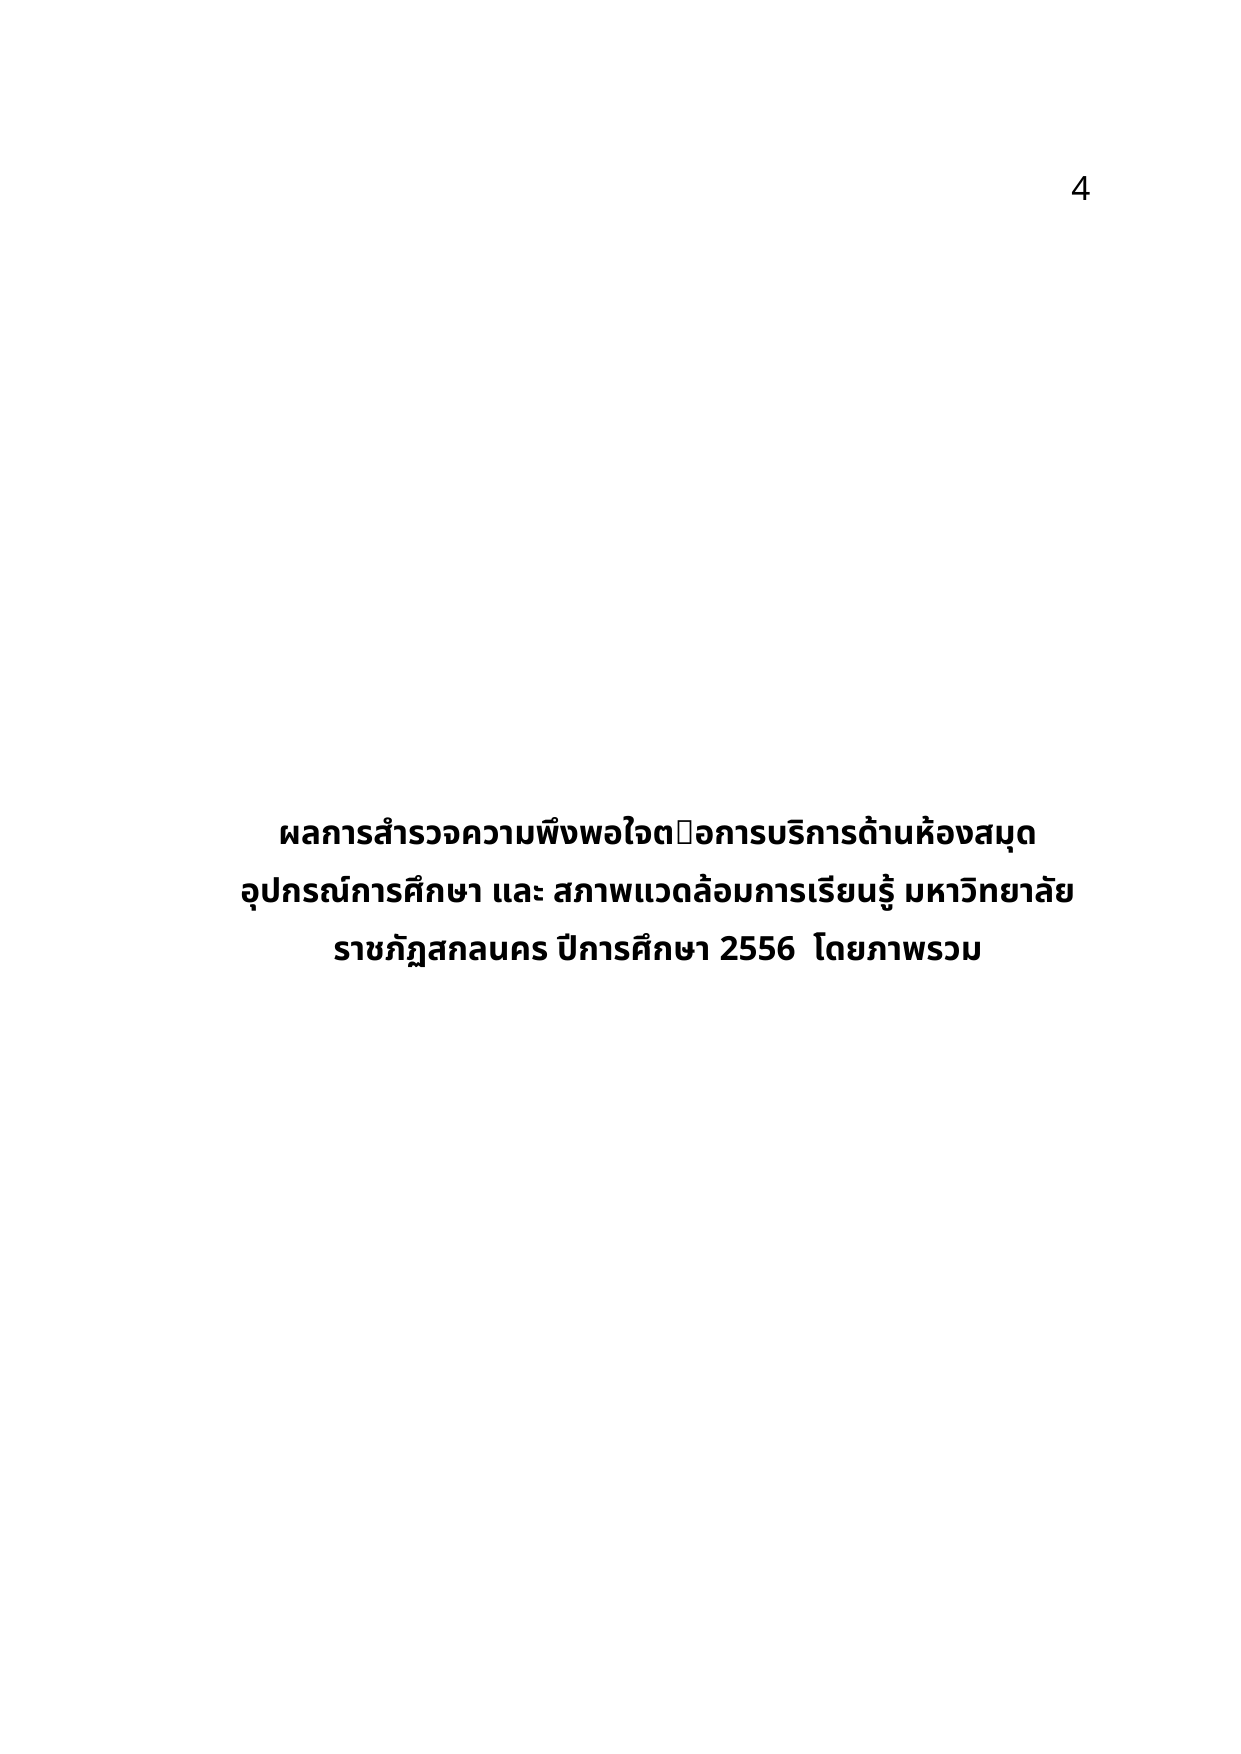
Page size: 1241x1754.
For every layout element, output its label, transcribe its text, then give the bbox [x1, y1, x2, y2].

text ผลการสํารวจความพึงพอใจตอการบริการด้านห้องสมุด อุปกรณ์การศึกษา และ สภาพแวดล้อมการเรียนรู้ มหาวิทยาลัยราชภัฏสกลนคร ปีการศึกษา 2556 โดยภาพรวม [225, 809, 1090, 976]
